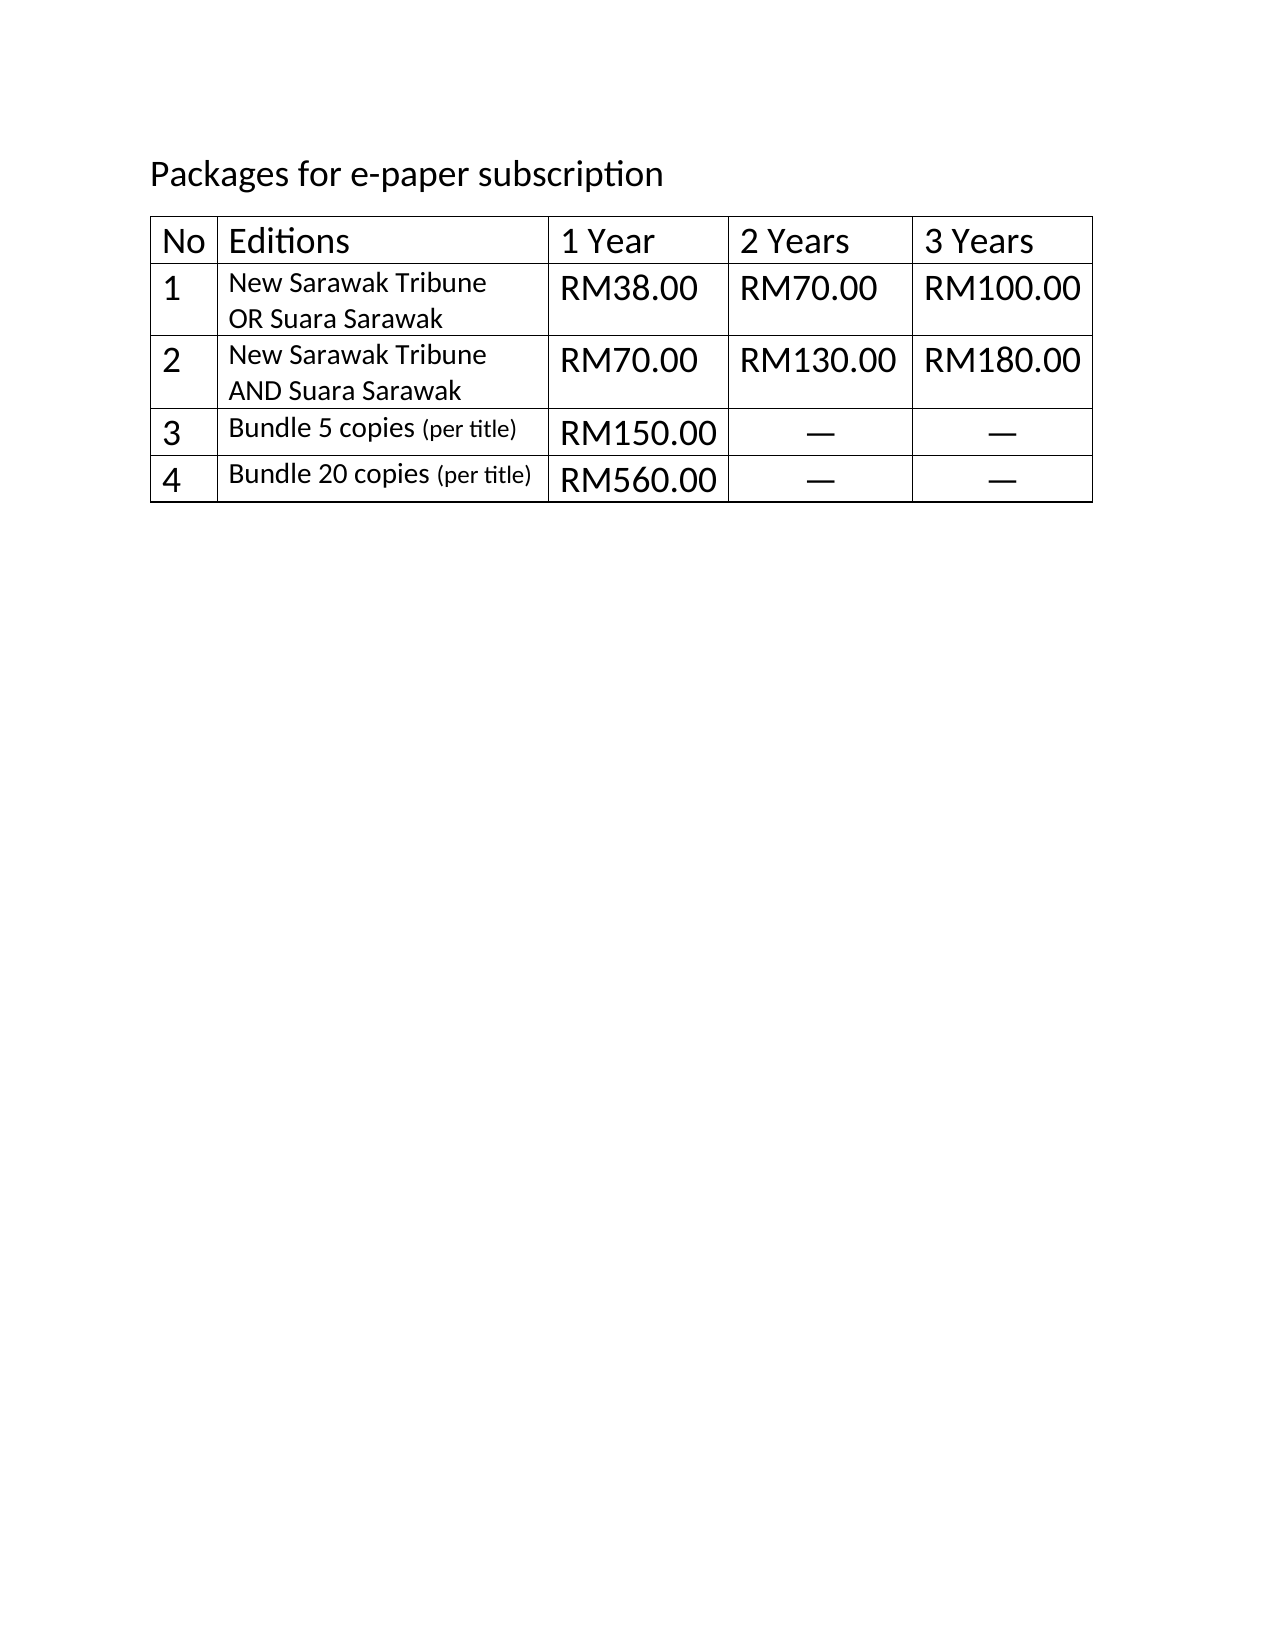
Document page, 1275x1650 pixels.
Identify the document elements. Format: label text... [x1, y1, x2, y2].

table_cell RM70.00 [729, 264, 912, 335]
table_cell RM130.00 [729, 336, 912, 408]
table_cell New Sarawak Tribune OR Suara Sarawak [218, 264, 548, 335]
table_header 3 Years [913, 217, 1092, 263]
table_cell RM560.00 [549, 456, 728, 501]
table_cell 4 [151, 456, 217, 501]
table_header 1 Year [549, 217, 728, 263]
table_cell 1 [151, 264, 217, 335]
table_header 2 Years [729, 217, 912, 263]
table_cell Bundle 5 copies (per title) [218, 409, 548, 454]
table_header No [151, 217, 217, 263]
table_cell 2 [151, 336, 217, 408]
table_cell — [913, 456, 1092, 501]
table_cell RM100.00 [913, 264, 1092, 335]
table_cell RM150.00 [549, 409, 728, 454]
table_cell RM180.00 [913, 336, 1092, 408]
table_cell RM70.00 [549, 336, 728, 408]
table_cell New Sarawak Tribune AND Suara Sarawak [218, 336, 548, 408]
table_cell — [729, 409, 912, 454]
table_cell RM38.00 [549, 264, 728, 335]
table_cell — [913, 409, 1092, 454]
text Packages for e-paper subscription [150, 150, 1125, 196]
table_cell — [729, 456, 912, 501]
table_cell Bundle 20 copies (per title) [218, 456, 548, 501]
table_header Editions [218, 217, 548, 263]
table_cell 3 [151, 409, 217, 454]
